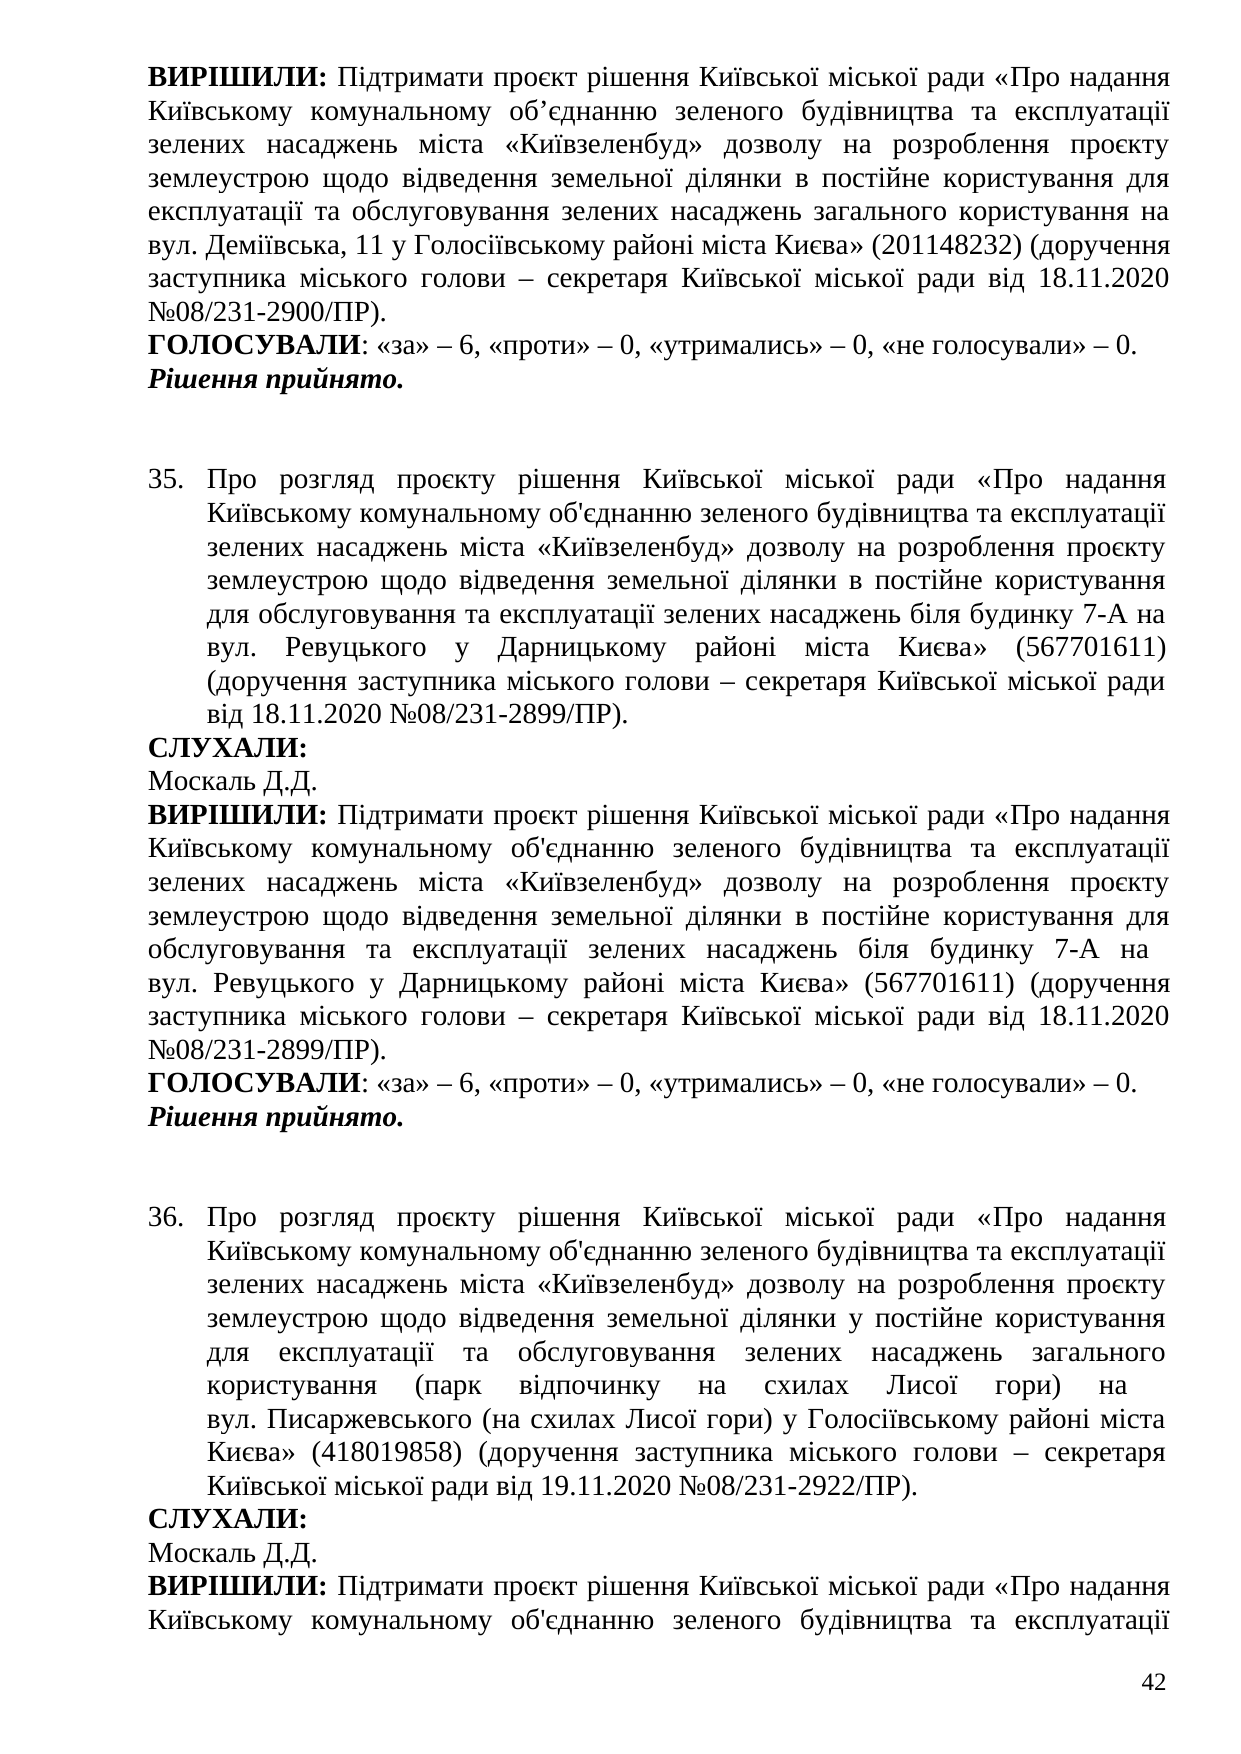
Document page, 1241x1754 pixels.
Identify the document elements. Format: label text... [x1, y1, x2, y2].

text Рішення прийнято. [148, 1099, 1166, 1132]
text Москаль Д.Д. [148, 1535, 1166, 1568]
text ГОЛОСУВАЛИ: «за» – 6, «проти» – 0, «утримались» – 0, «не голосували» – 0. [148, 327, 1166, 361]
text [148, 1568, 1170, 1602]
list Про розгляд проєкту рішення Київської міської ради «Про надання Київському комунальному об'єднанню зеленого будівництва та експлуатації зелених насаджень міста «Київзеленбуд» дозволу на розроблення проєкту землеустрою щодо відведення земельної ділянки в постійне користування для обслуговування та експлуатації зелених насаджень біля будинку 7-А на вул. Ревуцького у Дарницькому районі міста Києва» (567701611) (доручення заступника міського голови – секретаря Київської міської ради від 18.11.2020 №08/231-2899/ПР). [148, 462, 1166, 730]
text ГОЛОСУВАЛИ: «за» – 6, «проти» – 0, «утримались» – 0, «не голосували» – 0. [148, 1065, 1166, 1099]
list Про розгляд проєкту рішення Київської міської ради «Про надання Київському комунальному об'єднанню зеленого будівництва та експлуатації зелених насаджень міста «Київзеленбуд» дозволу на розроблення проєкту землеустрою щодо відведення земельної ділянки у постійне користування для експлуатації та обслуговування зелених насаджень загального користування (парк відпочинку на схилах Лисої гори) на вул. Писаржевського (на схилах Лисої гори) у Голосіївському районі міста Києва» (418019858) (доручення заступника міського голови – секретаря Київської міської ради від 19.11.2020 №08/231-2922/ПР). [148, 1199, 1166, 1501]
text СЛУХАЛИ: [148, 1501, 1166, 1535]
text Москаль Д.Д. [148, 763, 1166, 797]
text СЛУХАЛИ: [148, 730, 1166, 763]
text Рішення прийнято. [148, 361, 1166, 394]
text ВИРІШИЛИ: Підтримати проєкт рішення Київської міської ради «Про надання Київському комунальному об'єднанню зеленого будівництва та експлуатації зелених насаджень міста «Київзеленбуд» дозволу на розроблення проєкту землеустрою щодо відведення земельної ділянки в постійне користування для обслуговування та експлуатації зелених насаджень біля будинку 7-А на вул. Ревуцького у Дарницькому районі міста Києва» (567701611) (доручення заступника міського голови – секретаря Київської міської ради від 18.11.2020 №08/231-2899/ПР). [148, 931, 1170, 1065]
text ВИРІШИЛИ: Підтримати проєкт рішення Київської міської ради «Про надання Київському комунальному об’єднанню зеленого будівництва та експлуатації зелених насаджень міста «Київзеленбуд» дозволу на розроблення проєкту землеустрою щодо відведення земельної ділянки в постійне користування для експлуатації та обслуговування зелених насаджень загального користування на вул. Деміївська, 11 у Голосіївському районі міста Києва» (201148232) (доручення заступника міського голови – секретаря Київської міської ради від 18.11.2020 №08/231-2900/ПР). [148, 227, 1170, 327]
